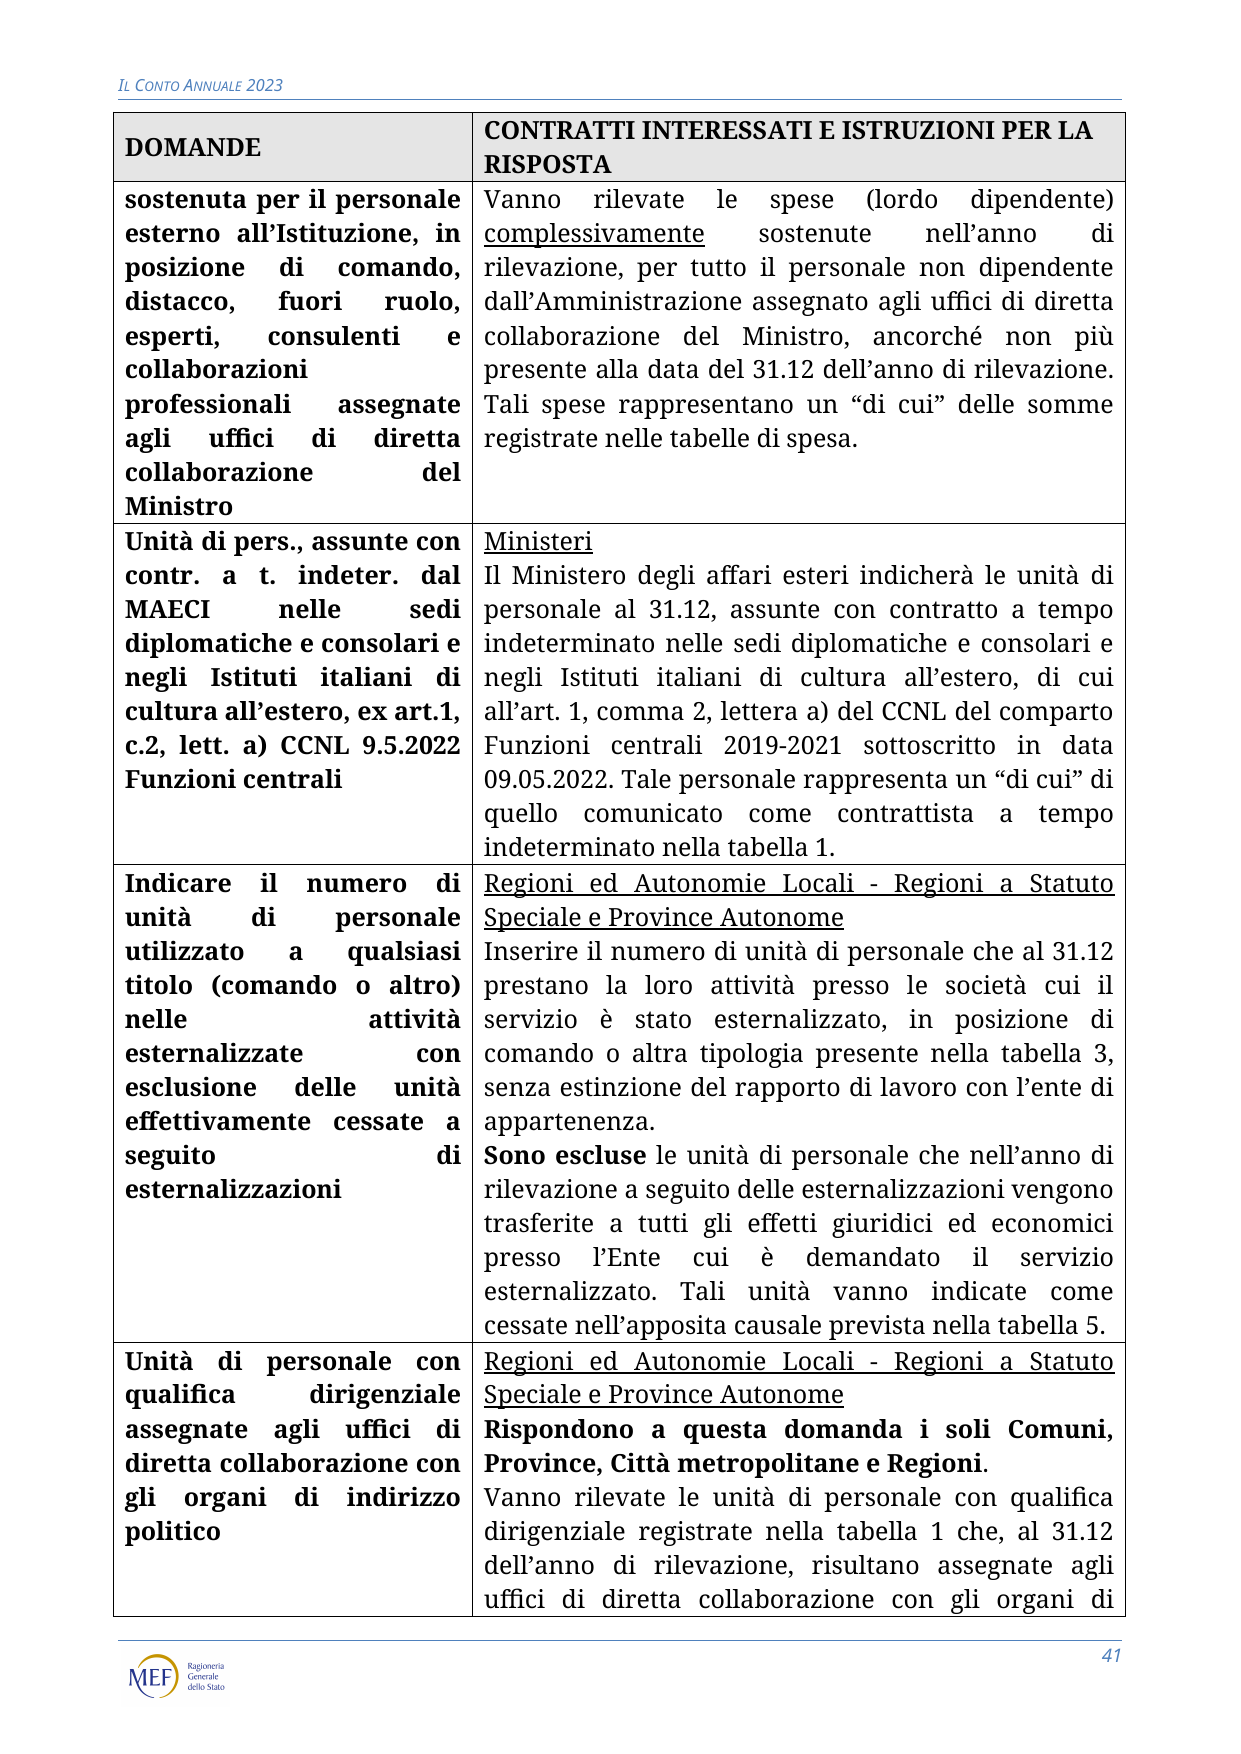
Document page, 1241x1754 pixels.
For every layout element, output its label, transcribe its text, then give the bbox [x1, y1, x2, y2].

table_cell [114, 1343, 472, 1616]
table_cell Regioni ed Autonomie Locali - Regioni a Statuto Speciale e Province Autonome Inserire il numero di unità di personale che al 31.12 prestano la loro attività presso le società cui il servizio è stato esternalizzato, in posizione di comando o altra tipologia presente nella tabella 3, senza estinzione del rapporto di lavoro con l’ente di appartenenza. Sono escluse le unità di personale che nell’anno di rilevazione a seguito delle esternalizzazioni vengono trasferite a tutti gli effetti giuridici ed economici presso l’Ente cui è demandato il servizio esternalizzato. Tali unità vanno indicate come cessate nell’apposita causale prevista nella tabella 5. [473, 865, 1125, 1342]
table_header CONTRATTI INTERESSATI E ISTRUZIONI PER LA RISPOSTA [473, 113, 1125, 181]
picture [120, 1645, 231, 1707]
table_header DOMANDE [114, 113, 472, 181]
table_cell Ministeri Il Ministero degli affari esteri indicherà le unità di personale al 31.12, assunte con contratto a tempo indeterminato nelle sedi diplomatiche e consolari e negli Istituti italiani di cultura all’estero, di cui all’art. 1, comma 2, lettera a) del CCNL del comparto Funzioni centrali 2019-2021 sottoscritto in data 09.05.2022. Tale personale rappresenta un “di cui” di quello comunicato come contrattista a tempo indeterminato nella tabella 1. [473, 524, 1125, 864]
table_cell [473, 182, 1125, 522]
table_cell Indicare il numero di unità di personale utilizzato a qualsiasi titolo (comando o altro) nelle attività esternalizzate con esclusione delle unità effettivamente cessate a seguito di esternalizzazioni [114, 865, 472, 1342]
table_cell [114, 182, 472, 522]
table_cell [473, 1343, 1125, 1616]
table_cell Unità di pers., assunte con contr. a t. indeter. dal MAECI nelle sedi diplomatiche e consolari e negli Istituti italiani di cultura all’estero, ex art.1, c.2, lett. a) CCNL 9.5.2022 Funzioni centrali [114, 524, 472, 864]
